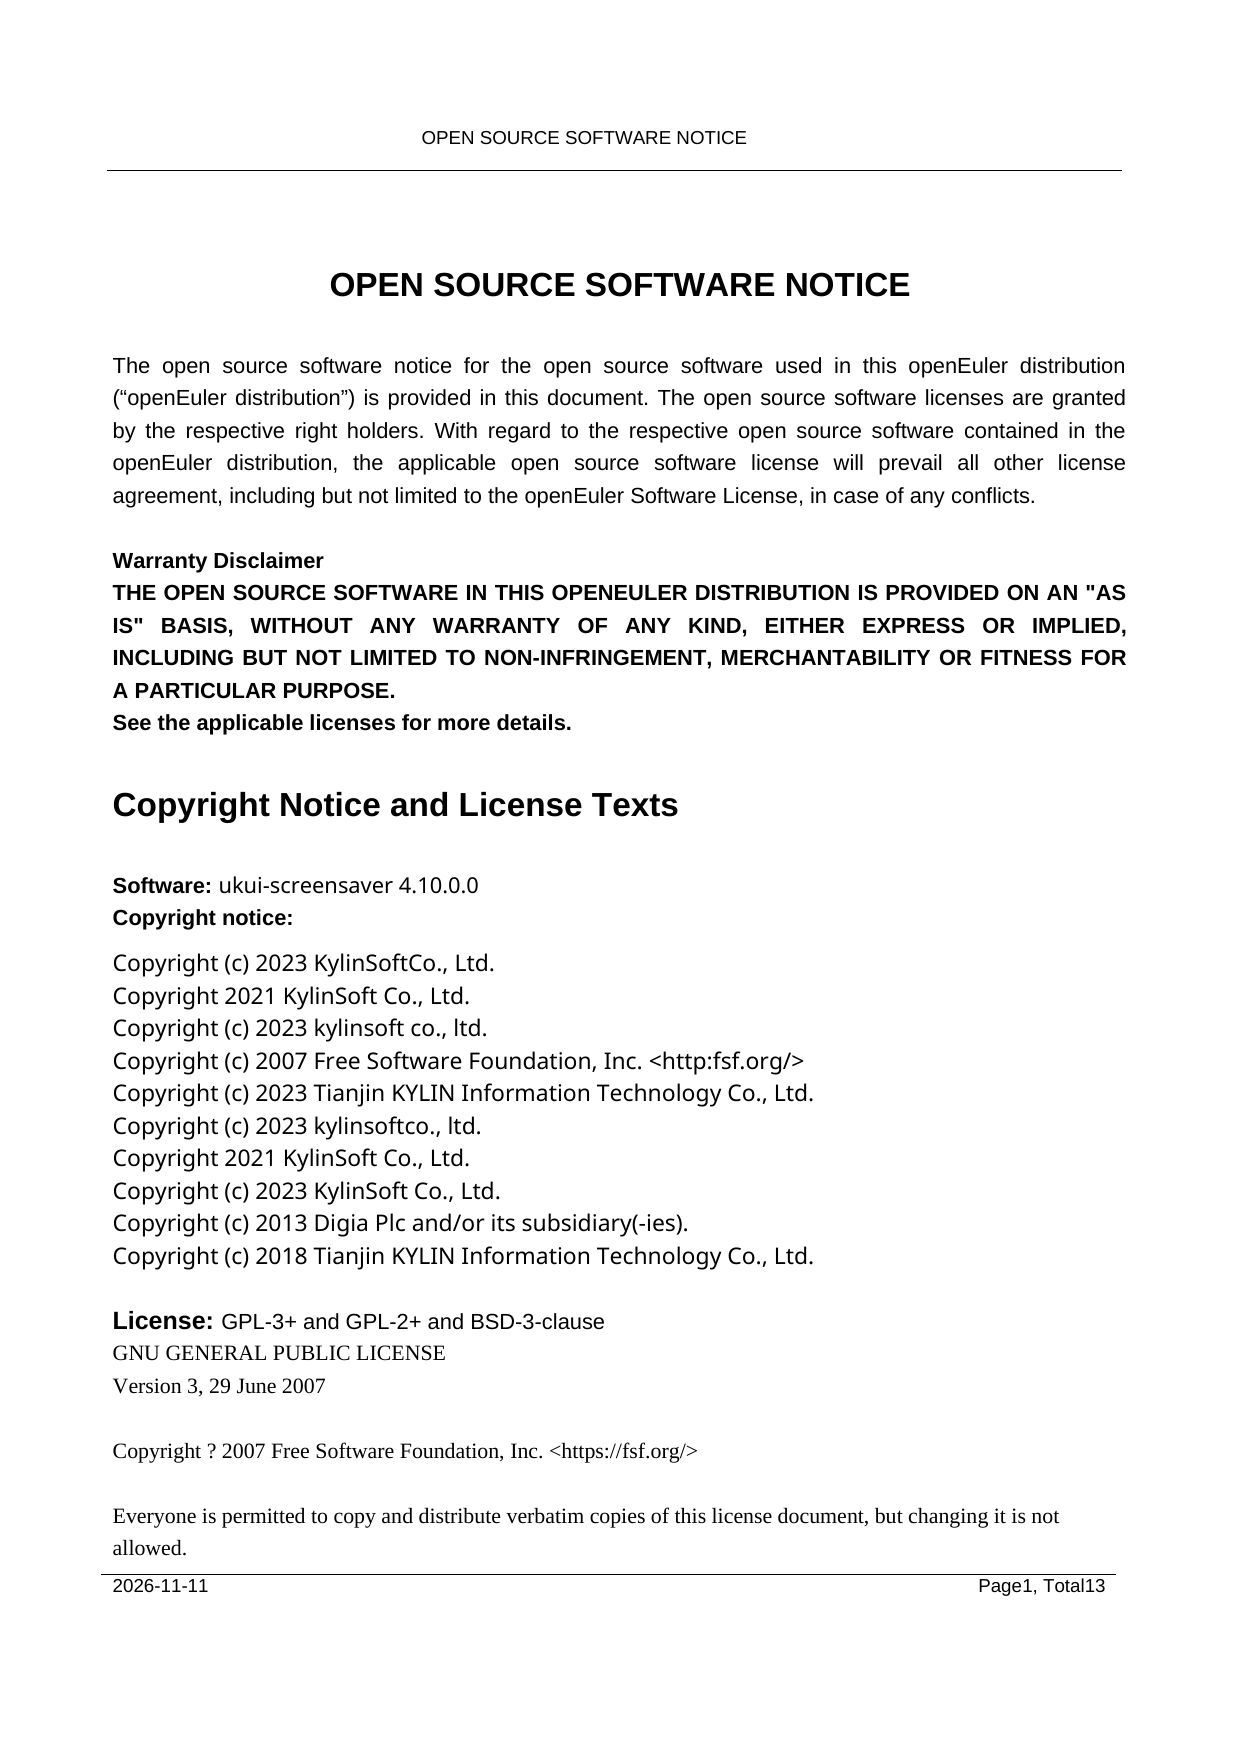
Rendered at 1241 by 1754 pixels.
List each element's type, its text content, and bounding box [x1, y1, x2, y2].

text Warranty Disclaimer [112, 544, 1128, 576]
text License: GPL-3+ and GPL-2+ and BSD-3-clause [112, 1304, 1128, 1337]
text The open source software notice for the open source software used in this openEuler distribution (“openEuler distribution”) is provided in this document. The open source software licenses are granted by the respective right holders. With regard to the respective open source software contained in the openEuler distribution, the applicable open source software license will prevail all other license agreement, including but not limited to the openEuler Software License, in case of any conflicts. [112, 349, 1128, 511]
text Copyright Notice and License Texts [112, 771, 1128, 836]
text OPEN SOURCE SOFTWARE NOTICE [112, 251, 1128, 316]
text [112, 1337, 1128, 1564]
text THE OPEN SOURCE SOFTWARE IN THIS OPENEULER DISTRIBUTION IS PROVIDED ON AN "AS IS" BASIS, WITHOUT ANY WARRANTY OF ANY KIND, EITHER EXPRESS OR IMPLIED, INCLUDING BUT NOT LIMITED TO NON-INFRINGEMENT, MERCHANTABILITY OR FITNESS FOR A PARTICULAR PURPOSE. See the applicable licenses for more details. [112, 576, 1128, 739]
title Software: ukui-screensaver 4.10.0.0 [112, 869, 1128, 901]
text Copyright notice: [112, 901, 1128, 934]
text Copyright (c) 2023 KylinSoftCo., Ltd. Copyright 2021 KylinSoft Co., Ltd. Copyright (c) 2023 kylinsoft co., ltd. Copyright (c) 2007 Free Software Foundation, Inc. <http:fsf.org/> Copyright (c) 2023 Tianjin KYLIN Information Technology Co., Ltd. Copyright (c) 2023 kylinsoftco., ltd. Copyright 2021 KylinSoft Co., Ltd. Copyright (c) 2023 KylinSoft Co., Ltd. Copyright (c) 2013 Digia Plc and/or its subsidiary(-ies). Copyright (c) 2018 Tianjin KYLIN Information Technology Co., Ltd. [112, 947, 1128, 1304]
